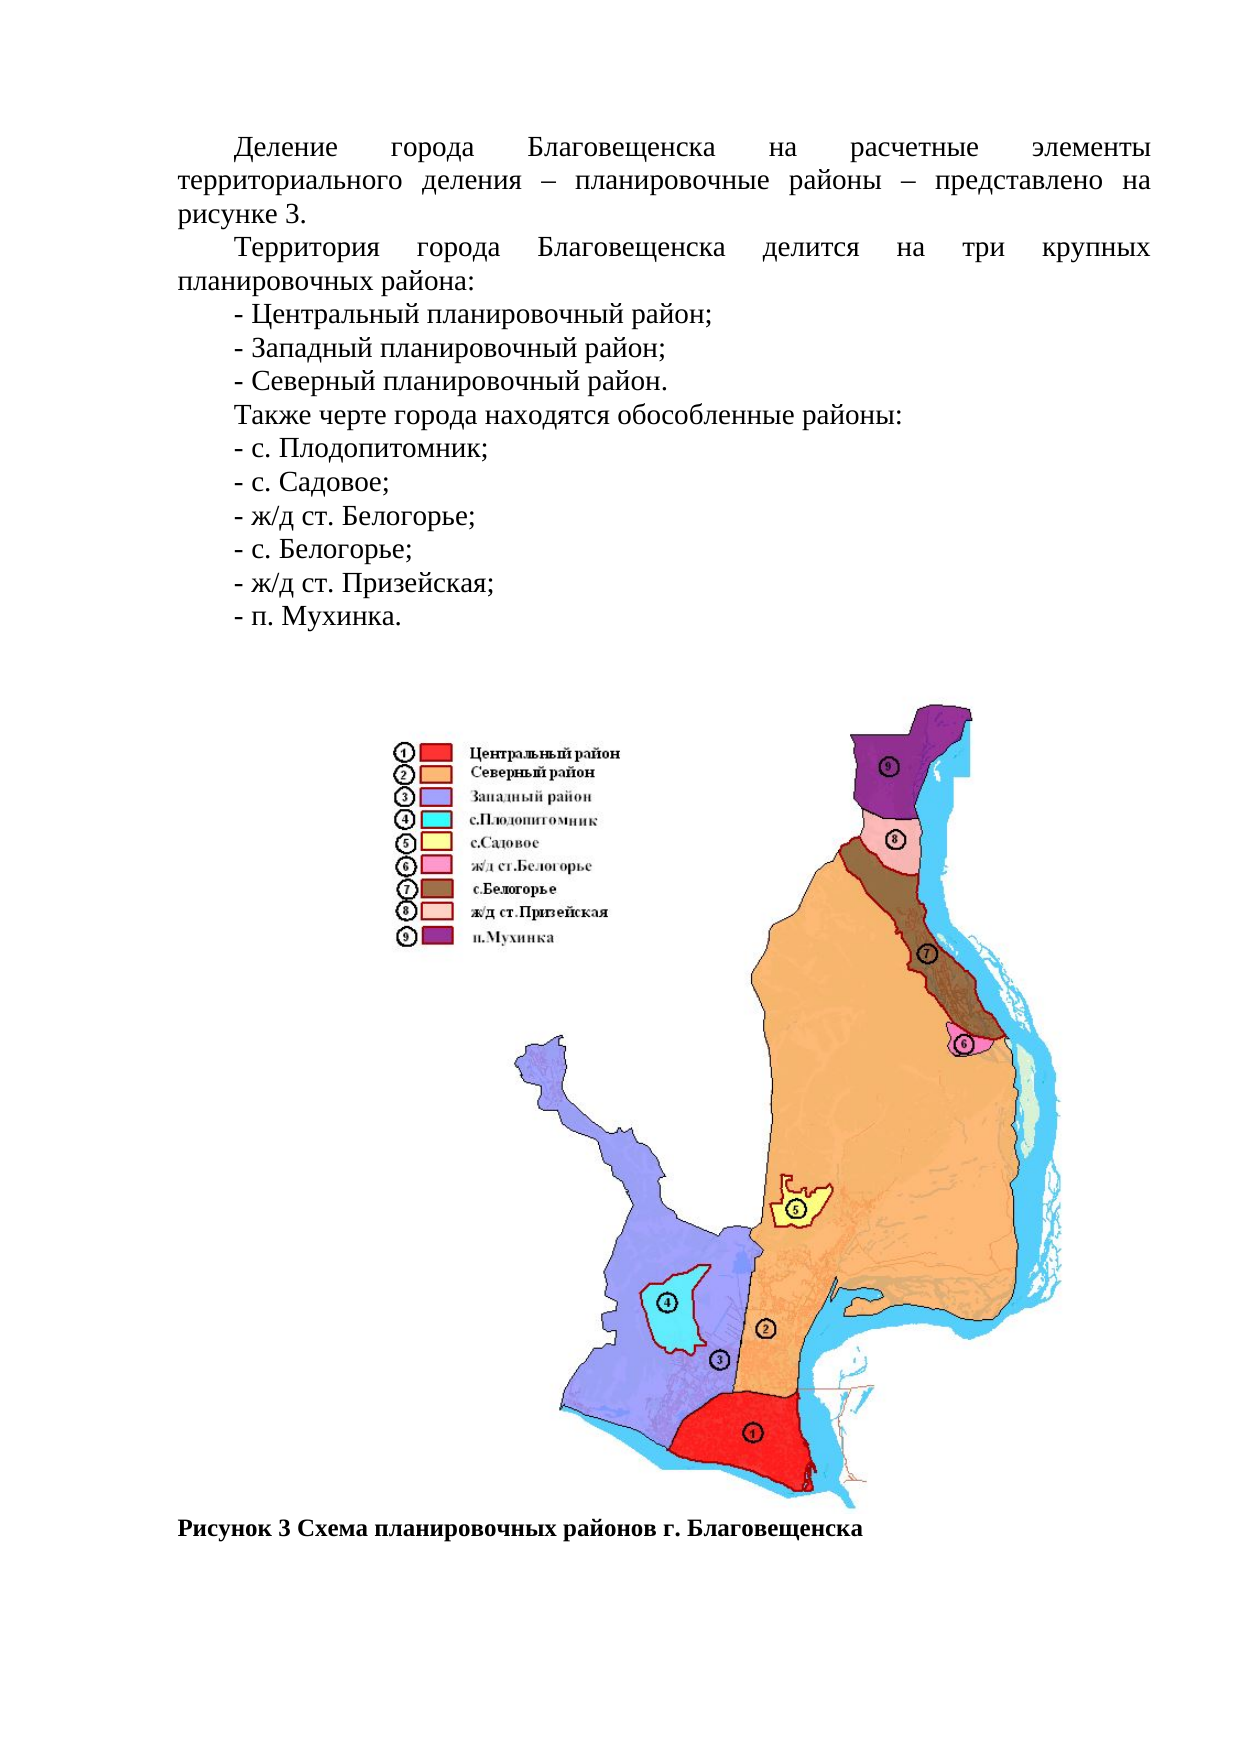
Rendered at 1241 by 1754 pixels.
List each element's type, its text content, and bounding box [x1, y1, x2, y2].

text Рисунок 3 Схема планировочных районов г. Благовещенска [177, 1513, 1152, 1542]
picture [304, 644, 1099, 1514]
text - с. Садовое; [177, 464, 1152, 498]
text - Центральный планировочный район; [177, 296, 1152, 330]
text Деление города Благовещенска на расчетные элементы территориального деления – планировочные районы – представлено на рисунке 3. [177, 129, 1152, 229]
text - ж/д ст. Призейская; [177, 565, 1152, 598]
text Также черте города находятся обособленные районы: [177, 397, 1152, 431]
text - ж/д ст. Белогорье; [177, 498, 1152, 531]
text Территория города Благовещенска делится на три крупных планировочных района: [177, 229, 1152, 296]
text - с. Плодопитомник; [177, 431, 1152, 464]
text - Северный планировочный район. [177, 363, 1152, 397]
text - п. Мухинка. [177, 598, 1152, 632]
text - с. Белогорье; [177, 531, 1152, 565]
text - Западный планировочный район; [177, 330, 1152, 363]
